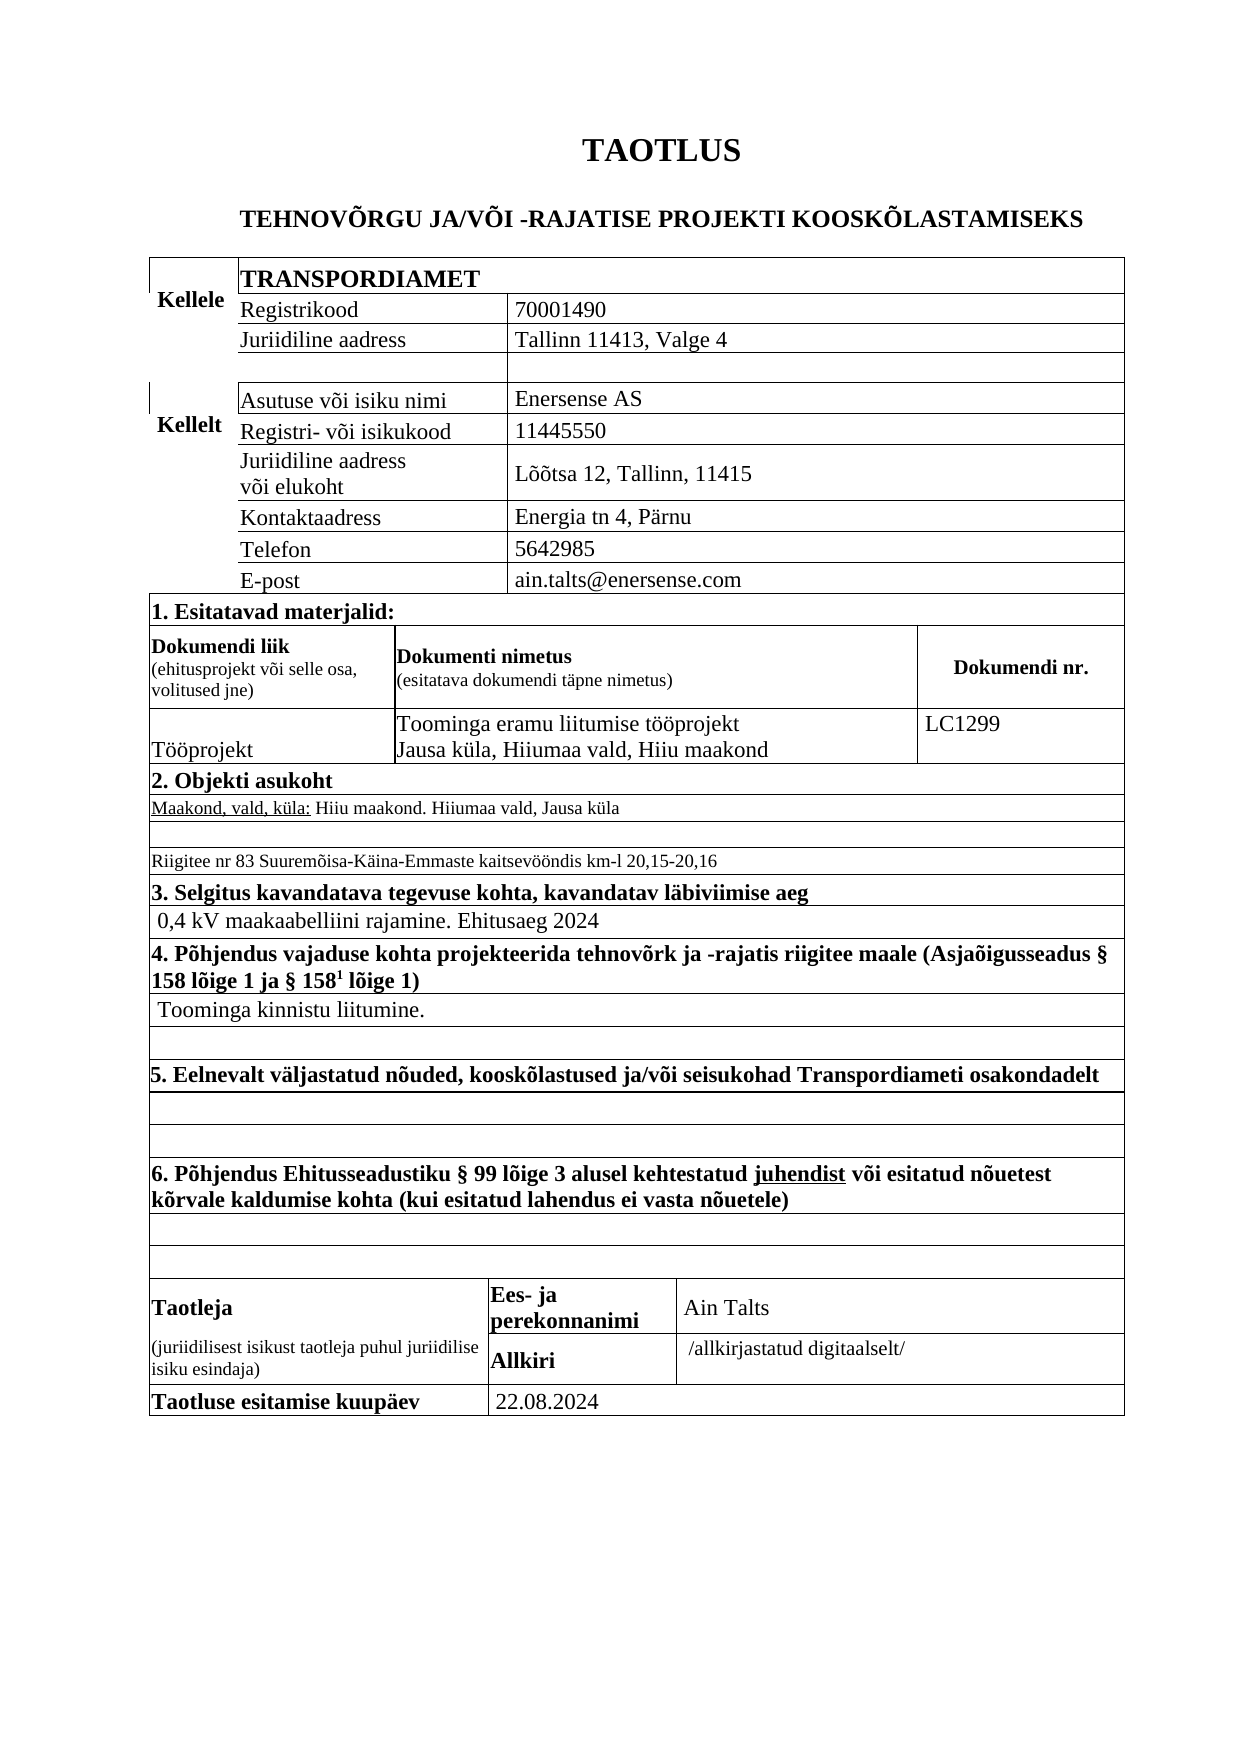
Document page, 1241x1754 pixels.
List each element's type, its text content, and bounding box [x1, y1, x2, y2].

table_cell Tallinn 11413, Valge 4 [508, 324, 1124, 352]
table_cell Kellelt [150, 382, 238, 593]
table_cell Taotleja [150, 1279, 488, 1333]
table_cell Energia tn 4, Pärnu [508, 501, 1124, 531]
table_cell [150, 1027, 1124, 1059]
text TAOTLUS [177, 130, 1146, 168]
table_cell Taotluse esitamise kuupäev [150, 1385, 488, 1415]
table_cell 4. Põhjendus vajaduse kohta projekteerida tehnovõrk ja -rajatis riigitee maale (Asjaõigusseadus § 158 lõige 1 ja § 1581 lõige 1) [150, 939, 1124, 993]
table_cell ain.talts@enersense.com [508, 563, 1124, 593]
table_cell [150, 1125, 1124, 1157]
table_cell Registri- või isikukood [238, 414, 507, 444]
table_cell Juriidiline aadress või elukoht [238, 445, 507, 499]
table_cell [150, 822, 1124, 847]
table_cell E-post [238, 563, 507, 593]
table_cell Ees- ja perekonnanimi [489, 1279, 676, 1333]
table_cell [238, 353, 507, 382]
table_cell 2. Objekti asukoht [150, 764, 1124, 794]
table_cell [150, 1246, 1124, 1278]
table_cell Toominga kinnistu liitumine. [150, 994, 1124, 1026]
table_cell [508, 353, 1124, 382]
table_cell Allkiri [489, 1334, 676, 1384]
text TEHNOVÕRGU JA/VÕI -RAJATISE PROJEKTI KOOSKÕLASTAMISEKS [177, 204, 1146, 233]
table_cell 11445550 [508, 414, 1124, 444]
table_cell Dokumendi liik (ehitusprojekt või selle osa, volitused jne) [150, 626, 394, 707]
table_header TRANSPORDIAMET [239, 258, 1124, 293]
table_cell Asutuse või isiku nimi [239, 383, 507, 413]
table_cell Maakond, vald, küla: Hiiu maakond. Hiiumaa vald, Jausa küla [150, 795, 1124, 821]
table_cell 5642985 [508, 532, 1124, 562]
table_header Kellele [150, 258, 238, 382]
table_cell 70001490 [508, 294, 1124, 322]
table_cell Juriidiline aadress [238, 324, 507, 352]
table_cell Lõõtsa 12, Tallinn, 11415 [508, 445, 1124, 499]
table_cell 22.08.2024 [489, 1385, 1124, 1415]
table_cell Telefon [238, 532, 507, 562]
table_cell LC1299 [918, 709, 1124, 763]
table_cell Dokumenti nimetus (esitatava dokumendi täpne nimetus) [396, 626, 917, 707]
table_cell 1. Esitatavad materjalid: [150, 594, 1124, 624]
table_cell Riigitee nr 83 Suuremõisa-Käina-Emmaste kaitsevööndis km-l 20,15-20,16 [150, 848, 1124, 874]
table_cell 6. Põhjendus Ehitusseadustiku § 99 lõige 3 alusel kehtestatud juhendist või esitatud nõuetest kõrvale kaldumise kohta (kui esitatud lahendus ei vasta nõuetele) [150, 1158, 1124, 1212]
table_cell Dokumendi nr. [918, 626, 1124, 707]
table_cell Toominga eramu liitumise tööprojekt Jausa küla, Hiiumaa vald, Hiiu maakond [396, 709, 917, 763]
table_cell 0,4 kV maakaabelliini rajamine. Ehitusaeg 2024 [150, 906, 1124, 938]
table_cell Ain Talts [677, 1279, 1124, 1333]
table_cell /allkirjastatud digitaalselt/ [677, 1334, 1124, 1384]
table_cell [150, 1214, 1124, 1245]
table_cell [150, 1093, 1124, 1124]
table_cell (juriidilisest isikust taotleja puhul juriidilise isiku esindaja) [150, 1333, 488, 1384]
table_cell Enersense AS [508, 383, 1124, 413]
table_cell Registrikood [238, 294, 507, 322]
table_cell 3. Selgitus kavandatava tegevuse kohta, kavandatav läbiviimise aeg [150, 875, 1124, 905]
table_cell Tööprojekt [150, 709, 394, 763]
table_cell 5. Eelnevalt väljastatud nõuded, kooskõlastused ja/või seisukohad Transpordiameti osakondadelt [150, 1060, 1124, 1091]
table_cell Kontaktaadress [238, 501, 507, 531]
